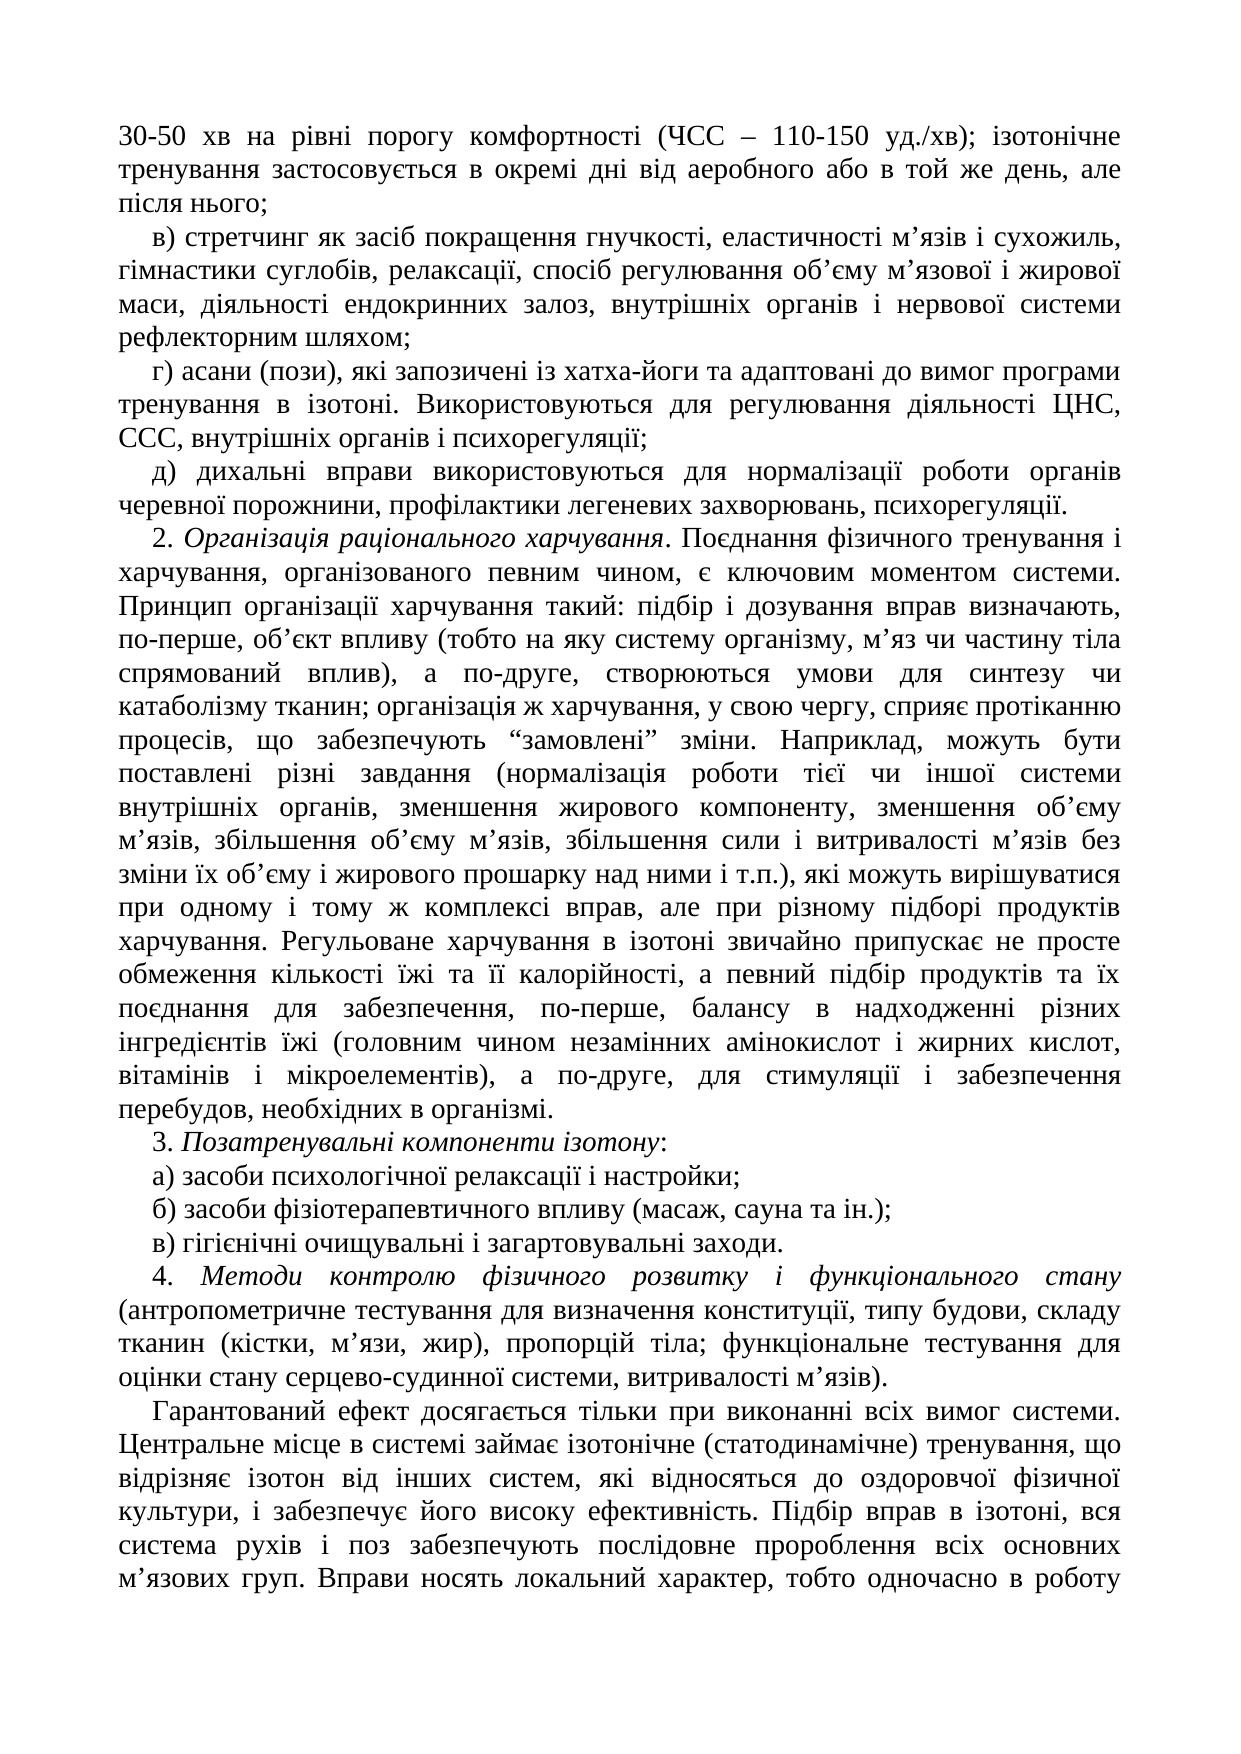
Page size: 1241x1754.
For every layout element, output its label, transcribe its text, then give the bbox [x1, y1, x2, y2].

text в) стретчинг як засіб покращення гнучкості, еластичності м’язів і сухожиль, гімнастики суглобів, релаксації, спосіб регулювання об’єму м’язової і жирової маси, діяльності ендокринних залоз, внутрішніх органів і нервової системи рефлекторним шляхом; [118, 219, 1122, 353]
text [118, 118, 1122, 219]
text б) засоби фізіотерапевтичного впливу (масаж, сауна та ін.); [118, 1191, 1122, 1225]
text 4. Методи контролю фізичного розвитку і функціонального стану (антропометричне тестування для визначення конституції, типу будови, складу тканин (кістки, м’язи, жир), пропорцій тіла; функціональне тестування для оцінки стану серцево-судинної системи, витривалості м’язів). [118, 1258, 1122, 1393]
text г) асани (пози), які запозичені із хатха-йоги та адаптовані до вимог програми тренування в ізотоні. Використовуються для регулювання діяльності ЦНС, ССС, внутрішніх органів і психорегуляції; [118, 353, 1122, 453]
text 2. Організація раціонального харчування. Поєднання фізичного тренування і харчування, організованого певним чином, є ключовим моментом системи. Принцип організації харчування такий: підбір і дозування вправ визначають, по-перше, об’єкт впливу (тобто на яку систему організму, м’яз чи частину тіла спрямований вплив), а по-друге, створюються умови для синтезу чи катаболізму тканин; організація ж харчування, у свою чергу, сприяє протіканню процесів, що забезпечують “замовлені” зміни. Наприклад, можуть бути поставлені різні завдання (нормалізація роботи тієї чи іншої системи внутрішніх органів, зменшення жирового компоненту, зменшення об’єму м’язів, збільшення об’єму м’язів, збільшення сили і витривалості м’язів без зміни їх об’єму і жирового прошарку над ними і т.п.), які можуть вирішуватися при одному і тому ж комплексі вправ, але при різному підборі продуктів харчування. Регульоване харчування в ізотоні звичайно припускає не просте обмеження кількості їжі та її калорійності, а певний підбір продуктів та їх поєднання для забезпечення, по-перше, балансу в надходженні різних інгредієнтів їжі (головним чином незамінних амінокислот і жирних кислот, вітамінів і мікроелементів), а по-друге, для стимуляції і забезпечення перебудов, необхідних в організмі. [118, 521, 1122, 1124]
text 3. Позатренувальні компоненти ізотону: [118, 1124, 1122, 1158]
text а) засоби психологічної релаксації і настройки; [118, 1158, 1122, 1191]
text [118, 1393, 1122, 1594]
text в) гігієнічні очищувальні і загартовувальні заходи. [118, 1225, 1122, 1258]
text д) дихальні вправи використовуються для нормалізації роботи органів черевної порожнини, профілактики легеневих захворювань, психорегуляції. [118, 453, 1122, 521]
